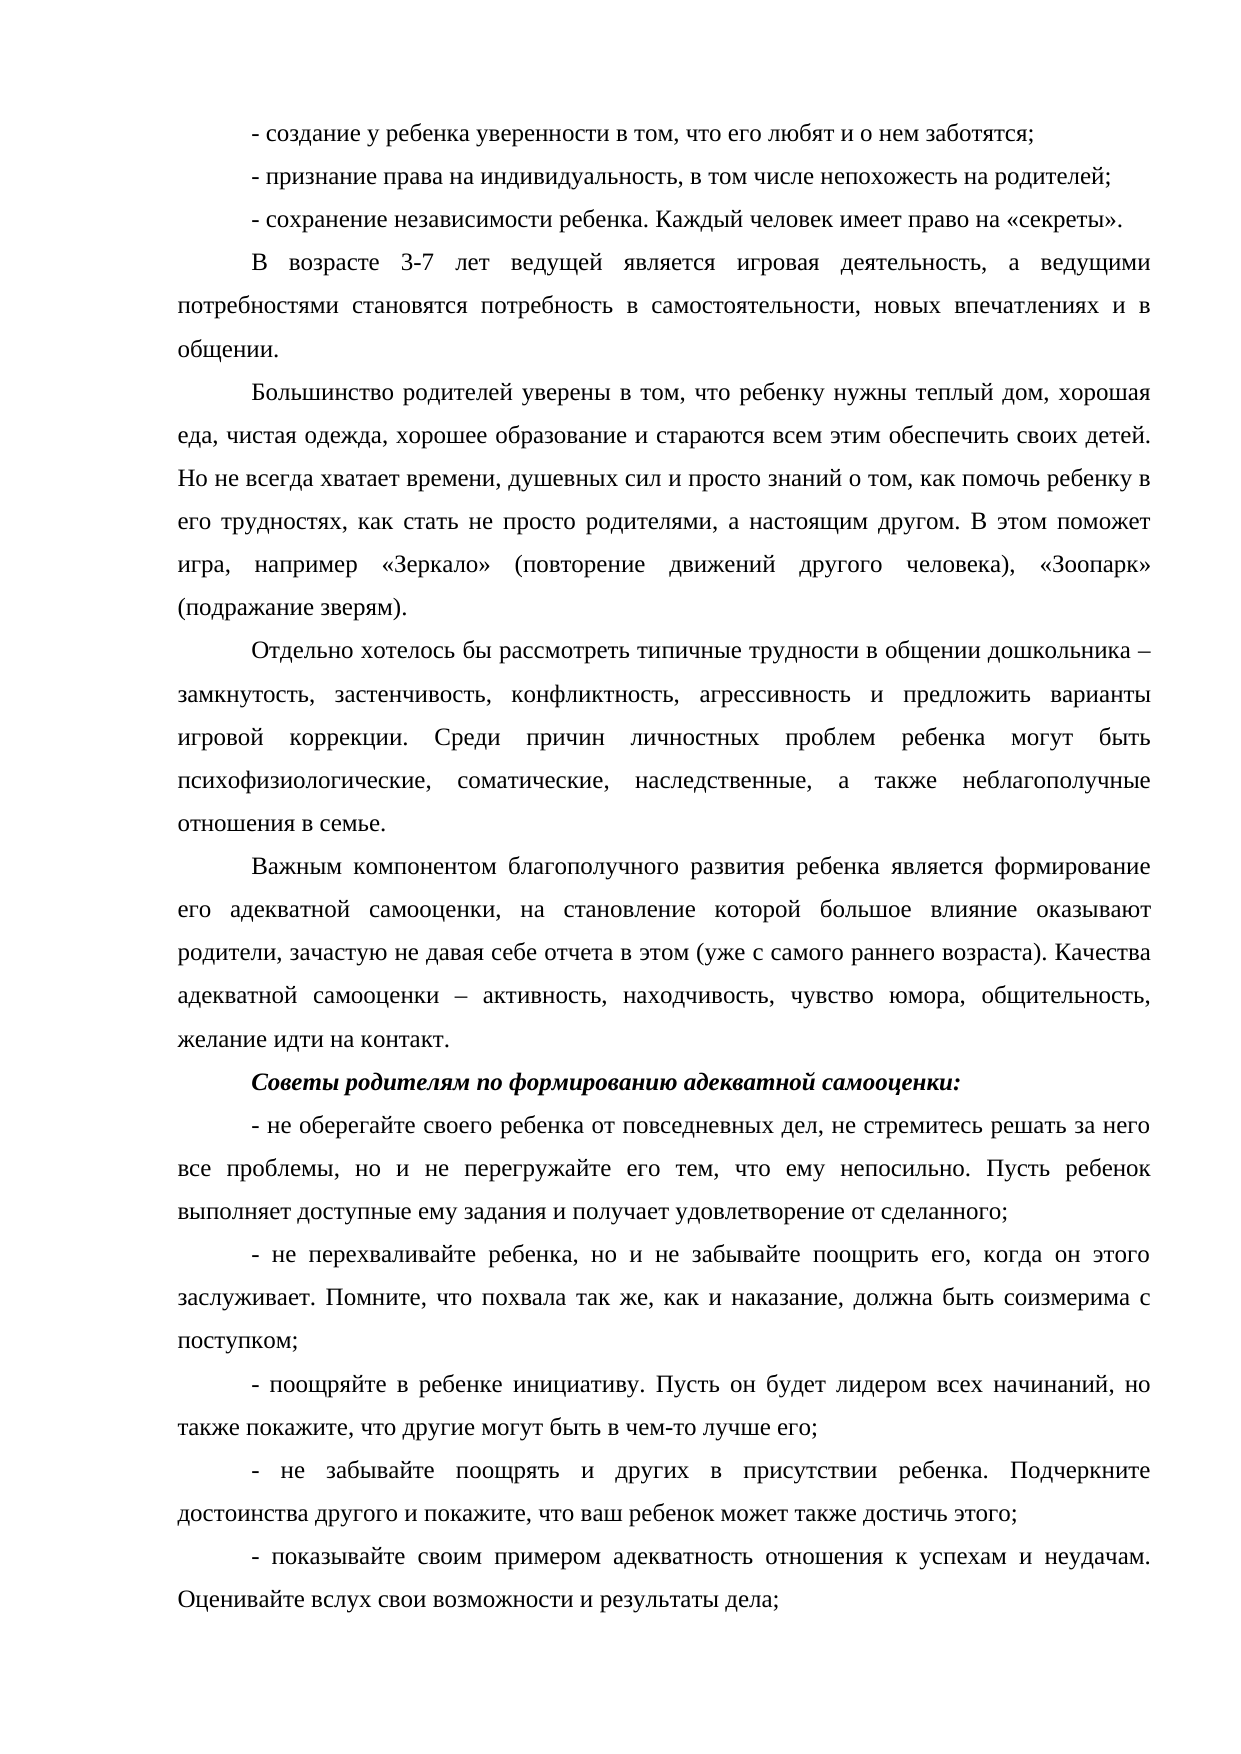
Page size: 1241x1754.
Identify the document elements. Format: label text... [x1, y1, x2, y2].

text Советы родителям по формированию адекватной самооценки: [177, 1067, 1152, 1096]
text - не перехваливайте ребенка, но и не забывайте поощрить его, когда он этого заслуживает. Помните, что похвала так же, как и наказание, должна быть соизмерима с поступком; [177, 1239, 1152, 1354]
text Большинство родителей уверены в том, что ребенку нужны теплый дом, хорошая еда, чистая одежда, хорошее образование и стараются всем этим обеспечить своих детей. Но не всегда хватает времени, душевных сил и просто знаний о том, как помочь ребенку в его трудностях, как стать не просто родителями, а настоящим другом. В этом поможет игра, например «Зеркало» (повторение движений другого человека), «Зоопарк» (подражание зверям). [177, 377, 1152, 621]
text Отдельно хотелось бы рассмотреть типичные трудности в общении дошкольника – замкнутость, застенчивость, конфликтность, агрессивность и предложить варианты игровой коррекции. Среди причин личностных проблем ребенка могут быть психофизиологические, соматические, наследственные, а также неблагополучные отношения в семье. [177, 636, 1152, 837]
text - сохранение независимости ребенка. Каждый человек имеет право на «секреты». [177, 204, 1152, 233]
text - не забывайте поощрять и других в присутствии ребенка. Подчеркните достоинства другого и покажите, что ваш ребенок может также достичь этого; [177, 1455, 1152, 1527]
text - не оберегайте своего ребенка от повседневных дел, не стремитесь решать за него все проблемы, но и не перегружайте его тем, что ему непосильно. Пусть ребенок выполняет доступные ему задания и получает удовлетворение от сделанного; [177, 1110, 1152, 1225]
text - показывайте своим примером адекватность отношения к успехам и неудачам. Оценивайте вслух свои возможности и результаты дела; [177, 1541, 1152, 1613]
text Важным компонентом благополучного развития ребенка является формирование его адекватной самооценки, на становление которой большое влияние оказывают родители, зачастую не давая себе отчета в этом (уже с самого раннего возраста). Качества адекватной самооценки – активность, находчивость, чувство юмора, общительность, желание идти на контакт. [177, 851, 1152, 1052]
text - создание у ребенка уверенности в том, что его любят и о нем заботятся; [177, 118, 1152, 147]
text В возрасте 3-7 лет ведущей является игровая деятельность, а ведущими потребностями становятся потребность в самостоятельности, новых впечатлениях и в общении. [177, 247, 1152, 362]
text - поощряйте в ребенке инициативу. Пусть он будет лидером всех начинаний, но также покажите, что другие могут быть в чем-то лучше его; [177, 1369, 1152, 1441]
text - признание права на индивидуальность, в том числе непохожесть на родителей; [177, 161, 1152, 190]
